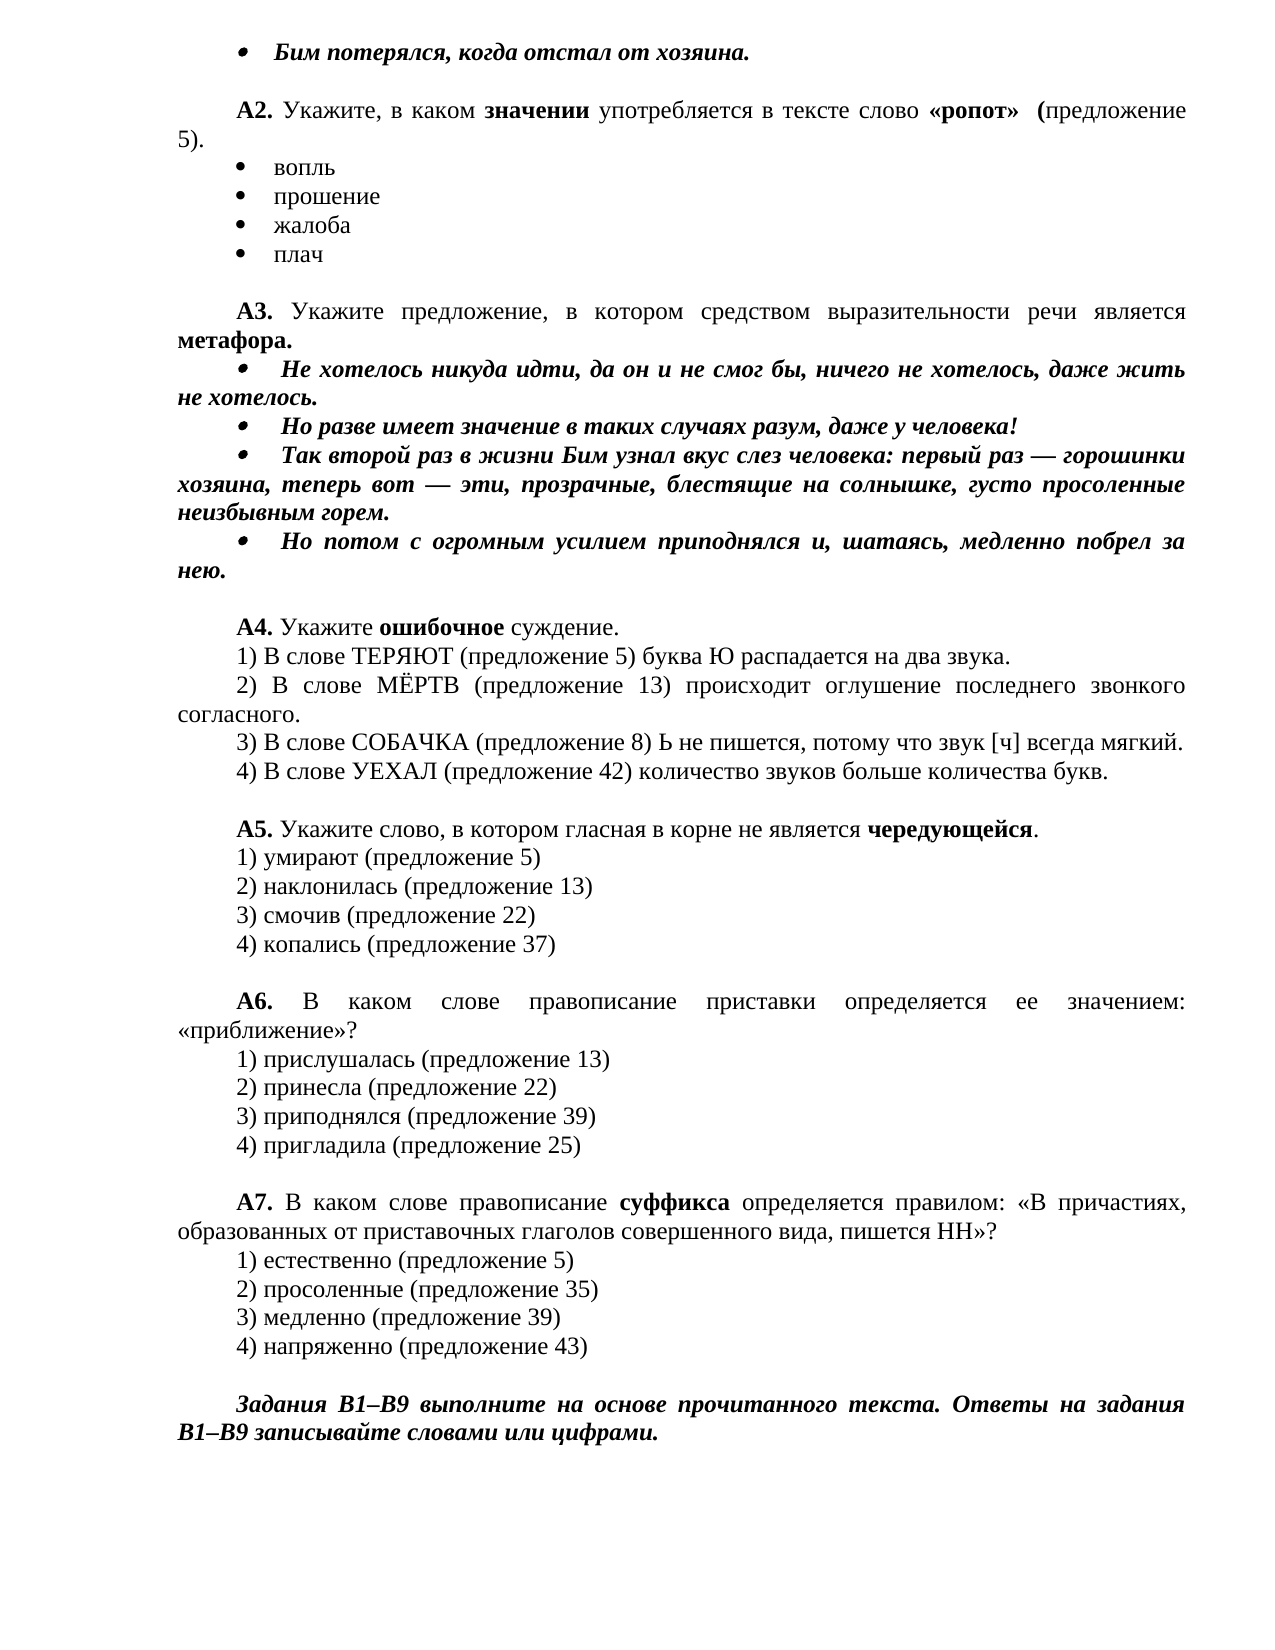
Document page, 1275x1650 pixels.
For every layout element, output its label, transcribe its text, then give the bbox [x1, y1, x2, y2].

text 4) В слове УЕХАЛ (предложение 42) количество звуков больше количества букв. [177, 756, 1186, 785]
text А4. Укажите ошибочное суждение. [177, 612, 1186, 641]
text 3) медленно (предложение 39) [177, 1302, 1186, 1331]
list вопль [236, 152, 1186, 181]
list Бим потерялся, когда отстал от хозяина. [236, 37, 1186, 66]
text 4) напряженно (предложение 43) [177, 1331, 1186, 1360]
text А7. В каком слове правописание суффикса определяется правилом: «В причастиях, образованных от приставочных глаголов совершенного вида, пишется НН»? [177, 1187, 1186, 1245]
list Так второй раз в жизни Бим узнал вкус слез человека: первый раз — горошинки хозяина, теперь вот — эти, прозрачные, блестящие на солнышке, густо просоленные неизбывным горем. [177, 440, 1186, 526]
list прошение [236, 181, 1186, 210]
text 2) В слове МЁРТВ (предложение 13) происходит оглушение последнего звонкого согласного. [177, 670, 1186, 727]
list Но разве имеет значение в таких случаях разум, даже у человека! [177, 411, 1186, 440]
text 1) прислушалась (предложение 13) [177, 1044, 1186, 1072]
text А5. Укажите слово, в котором гласная в корне не является чередующейся. [177, 814, 1186, 842]
list жалоба [236, 210, 1186, 239]
text 4) копались (предложение 37) [177, 929, 1186, 957]
text 3) В слове СОБАЧКА (предложение 8) Ь не пишется, потому что звук [ч] всегда мягкий. [177, 727, 1186, 756]
text А2. Укажите, в каком значении употребляется в тексте слово «ропот» (предложение 5). [177, 95, 1186, 152]
text А3. Укажите предложение, в котором средством выразительности речи является метафора. [177, 296, 1186, 354]
list Не хотелось никуда идти, да он и не смог бы, ничего не хотелось, даже жить не хотелось. [177, 354, 1186, 411]
text 2) наклонилась (предложение 13) [177, 871, 1186, 900]
text А6. В каком слове правописание приставки определяется ее значением: «приближение»? [177, 986, 1186, 1044]
text 2) принесла (предложение 22) [177, 1072, 1186, 1101]
text 3) смочив (предложение 22) [177, 900, 1186, 929]
list Но потом с огромным усилием приподнялся и, шатаясь, медленно побрел за нею. [177, 526, 1186, 584]
text 1) естественно (предложение 5) [177, 1245, 1186, 1274]
text 4) пригладила (предложение 25) [177, 1130, 1186, 1159]
list плач [236, 239, 1186, 267]
text 1) В слове ТЕРЯЮТ (предложение 5) буква Ю распадается на два звука. [177, 641, 1186, 670]
text Задания B1–B9 выполните на основе прочитанного текста. Ответы на задания В1–В9 записывайте словами или цифрами. [177, 1389, 1186, 1446]
text 2) просоленные (предложение 35) [177, 1274, 1186, 1302]
text 3) приподнялся (предложение 39) [177, 1101, 1186, 1130]
text 1) умирают (предложение 5) [177, 842, 1186, 871]
